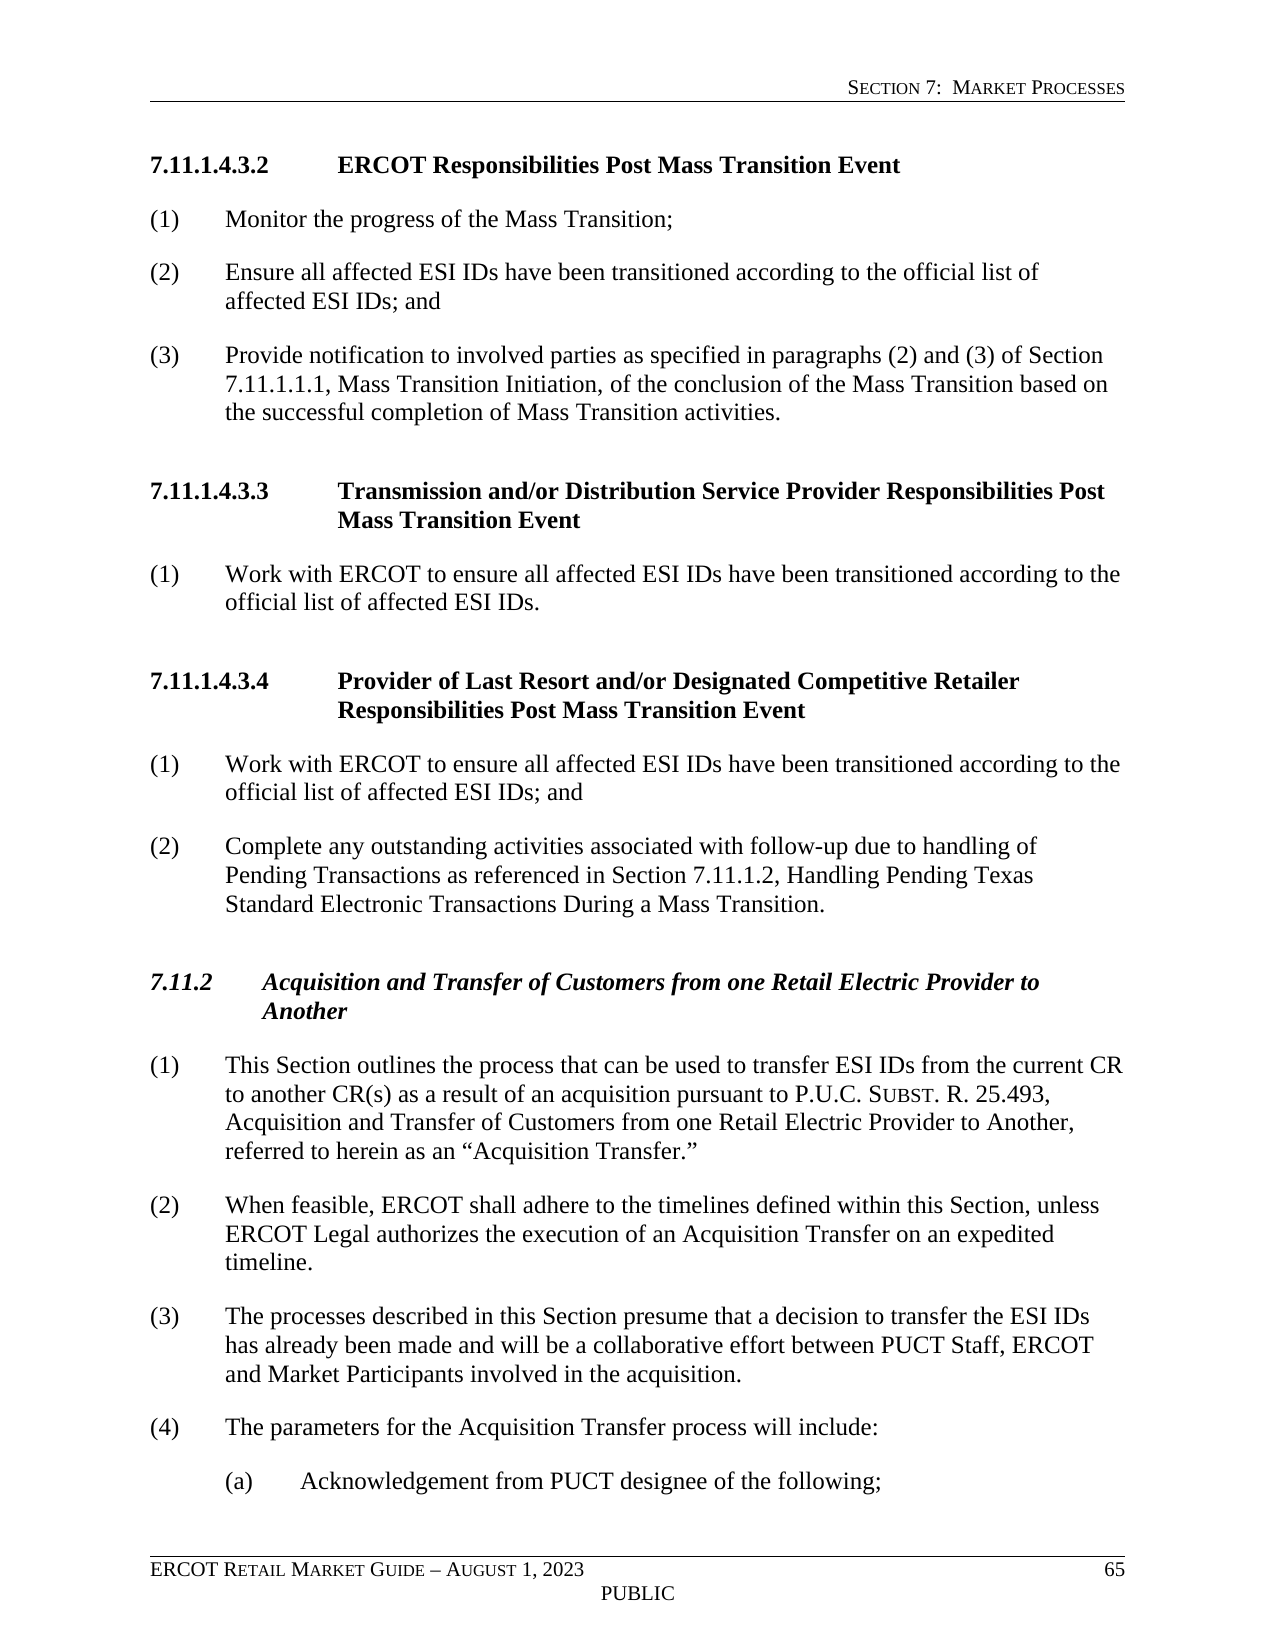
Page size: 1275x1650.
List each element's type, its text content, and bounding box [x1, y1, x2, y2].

text (3) Provide notification to involved parties as specified in paragraphs (2) and (3) of Section 7.11.1.1.1, Mass Transition Initiation, of the conclusion of the Mass Transition based on the successful completion of Mass Transition activities. [150, 340, 1125, 426]
text (3) The processes described in this Section presume that a decision to transfer the ESI IDs has already been made and will be a collaborative effort between PUCT Staff, ERCOT and Market Participants involved in the acquisition. [150, 1301, 1125, 1387]
text 7.11.1.4.3.4 Provider of Last Resort and/or Designated Competitive Retailer Responsibilities Post Mass Transition Event [150, 666, 1125, 724]
text (2) When feasible, ERCOT shall adhere to the timelines defined within this Section, unless ERCOT Legal authorizes the execution of an Acquisition Transfer on an expedited timeline. [150, 1190, 1125, 1276]
text (1) Work with ERCOT to ensure all affected ESI IDs have been transitioned according to the official list of affected ESI IDs. [150, 559, 1125, 616]
text 7.11.1.4.3.3 Transmission and/or Distribution Service Provider Responsibilities Post Mass Transition Event [150, 476, 1125, 534]
text 7.11.2 Acquisition and Transfer of Customers from one Retail Electric Provider to Another [150, 967, 1125, 1025]
text (1) Monitor the progress of the Mass Transition; [150, 204, 1125, 232]
text (2) Ensure all affected ESI IDs have been transitioned according to the official list of affected ESI IDs; and [150, 257, 1125, 315]
text 7.11.1.4.3.2 ERCOT Responsibilities Post Mass Transition Event [150, 150, 1125, 179]
text (2) Complete any outstanding activities associated with follow-up due to handling of Pending Transactions as referenced in Section 7.11.1.2, Handling Pending Texas Standard Electronic Transactions During a Mass Transition. [150, 831, 1125, 917]
text (4) The parameters for the Acquisition Transfer process will include: [150, 1412, 1125, 1441]
text (1) Work with ERCOT to ensure all affected ESI IDs have been transitioned according to the official list of affected ESI IDs; and [150, 749, 1125, 806]
text (1) This Section outlines the process that can be used to transfer ESI IDs from the current CR to another CR(s) as a result of an acquisition pursuant to P.U.C. Subst. R. 25.493, Acquisition and Transfer of Customers from one Retail Electric Provider to Another, referred to herein as an “Acquisition Transfer.” [150, 1050, 1125, 1165]
text (a) Acknowledgement from PUCT designee of the following; [225, 1466, 1125, 1495]
